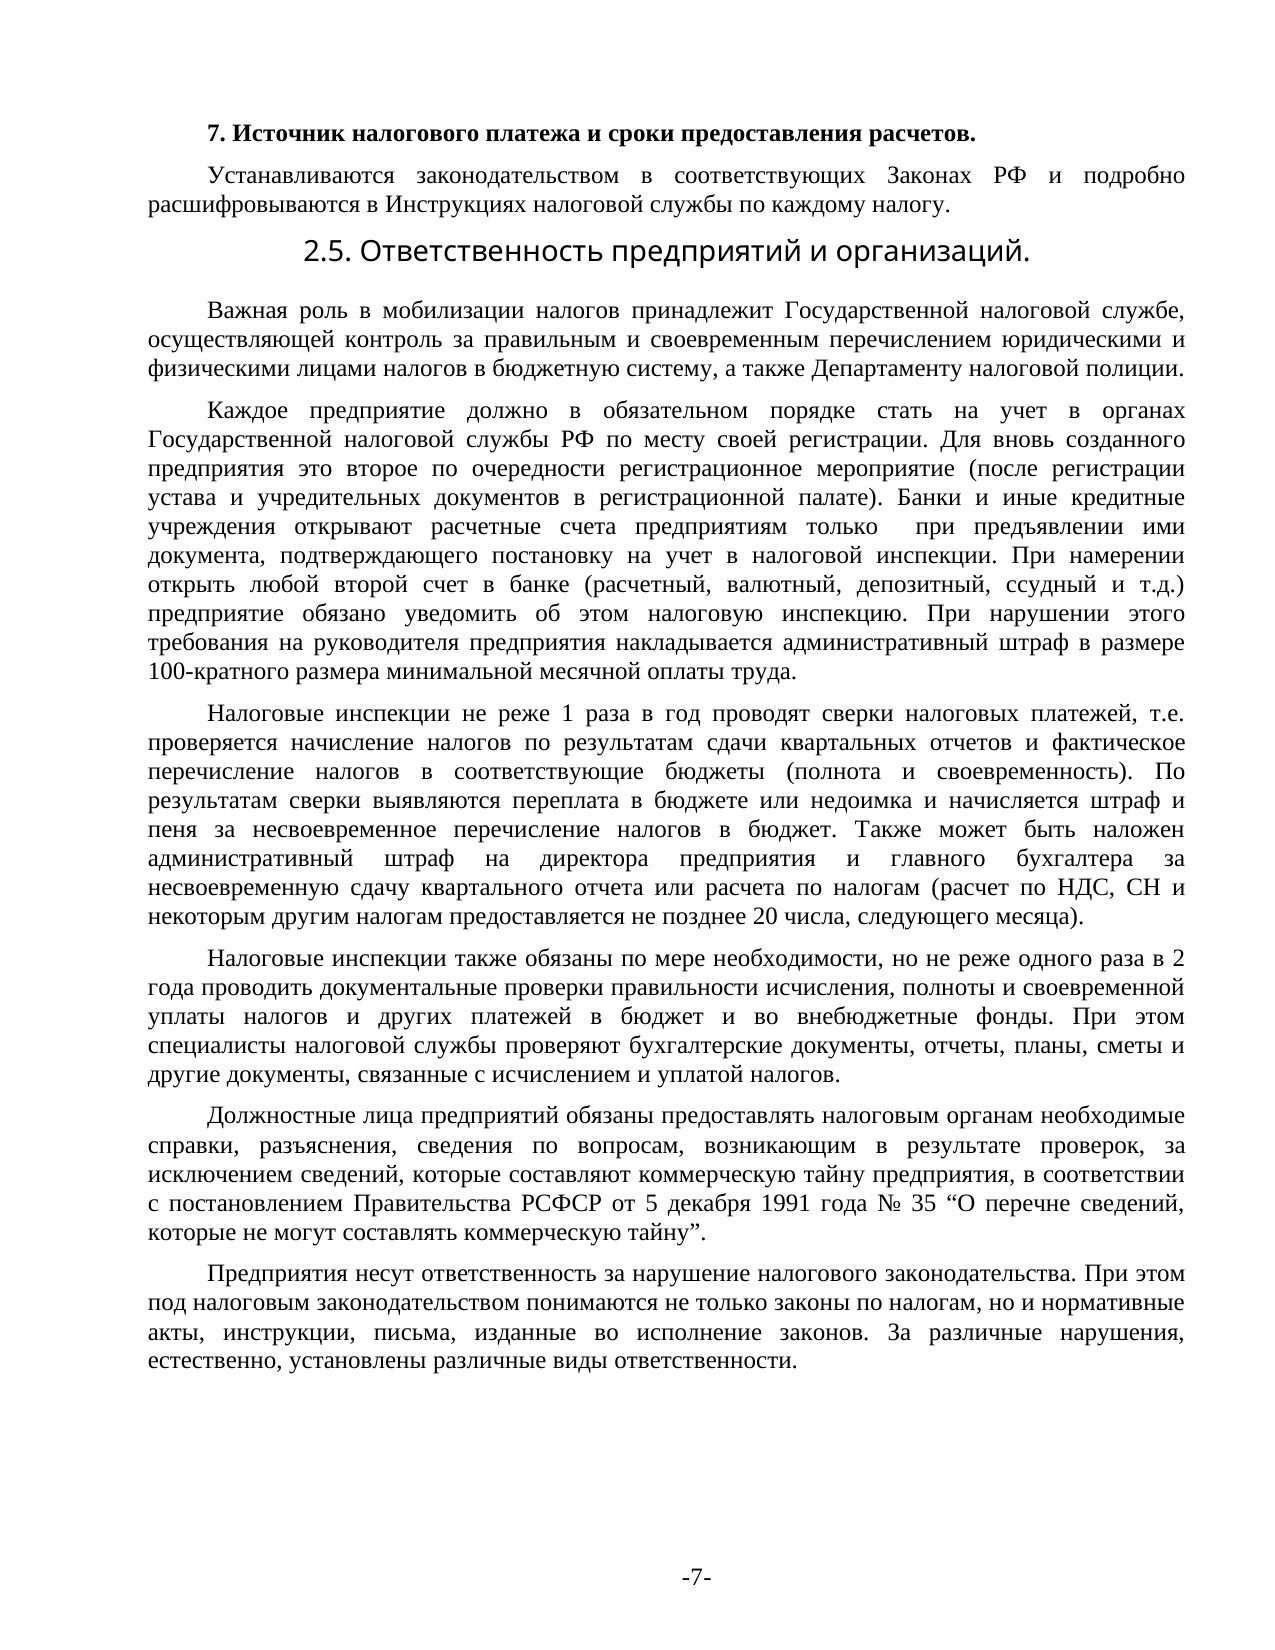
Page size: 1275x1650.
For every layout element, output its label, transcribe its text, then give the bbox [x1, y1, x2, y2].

text Налоговые инспекции не реже 1 раза в год проводят сверки налоговых платежей, т.е. проверяется начисление налогов по результатам сдачи квартальных отчетов и фактическое перечисление налогов в соответствующие бюджеты (полнота и своевременность). По результатам сверки выявляются переплата в бюджете или недоимка и начисляется штраф и пеня за несвоевременное перечисление налогов в бюджет. Также может быть наложен административный штраф на директора предприятия и главного бухгалтера за несвоевременную сдачу квартального отчета или расчета по налогам (расчет по НДС, СН и некоторым другим налогам предоставляется не позднее 20 числа, следующего месяца). [148, 698, 1186, 930]
subtitle 2.5. Ответственность предприятий и организаций. [148, 230, 1186, 270]
text Предприятия несут ответственность за нарушение налогового законодательства. При этом под налоговым законодательством понимаются не только законы по налогам, но и нормативные акты, инструкции, письма, изданные во исполнение законов. За различные нарушения, естественно, установлены различные виды ответственности. [148, 1258, 1186, 1374]
text Налоговые инспекции также обязаны по мере необходимости, но не реже одного раза в 2 года проводить документальные проверки правильности исчисления, полноты и своевременной уплаты налогов и других платежей в бюджет и во внебюджетные фонды. При этом специалисты налоговой службы проверяют бухгалтерские документы, отчеты, планы, сметы и другие документы, связанные с исчислением и уплатой налогов. [148, 943, 1186, 1088]
text Важная роль в мобилизации налогов принадлежит Государственной налоговой службе, осуществляющей контроль за правильным и своевременным перечислением юридическими и физическими лицами налогов в бюджетную систему, а также Департаменту налоговой полиции. [148, 295, 1186, 382]
text Устанавливаются законодательством в соответствующих Законах РФ и подробно расшифровываются в Инструкциях налоговой службы по каждому налогу. [148, 160, 1186, 218]
text 7. Источник налогового платежа и сроки предоставления расчетов. [148, 118, 1186, 147]
text Должностные лица предприятий обязаны предоставлять налоговым органам необходимые справки, разъяснения, сведения по вопросам, возникающим в результате проверок, за исключением сведений, которые составляют коммерческую тайну предприятия, в соответствии с постановлением Правительства РСФСР от 5 декабря 1991 года № 35 “О перечне сведений, которые не могут составлять коммерческую тайну”. [148, 1100, 1186, 1246]
text Каждое предприятие должно в обязательном порядке стать на учет в органах Государственной налоговой службы РФ по месту своей регистрации. Для вновь созданного предприятия это второе по очередности регистрационное мероприятие (после регистрации устава и учредительных документов в регистрационной палате). Банки и иные кредитные учреждения открывают расчетные счета предприятиям только при предъявлении ими документа, подтверждающего постановку на учет в налоговой инспекции. При намерении открыть любой второй счет в банке (расчетный, валютный, депозитный, ссудный и т.д.) предприятие обязано уведомить об этом налоговую инспекцию. При нарушении этого требования на руководителя предприятия накладывается административный штраф в размере 100-кратного размера минимальной месячной оплаты труда. [148, 394, 1186, 685]
